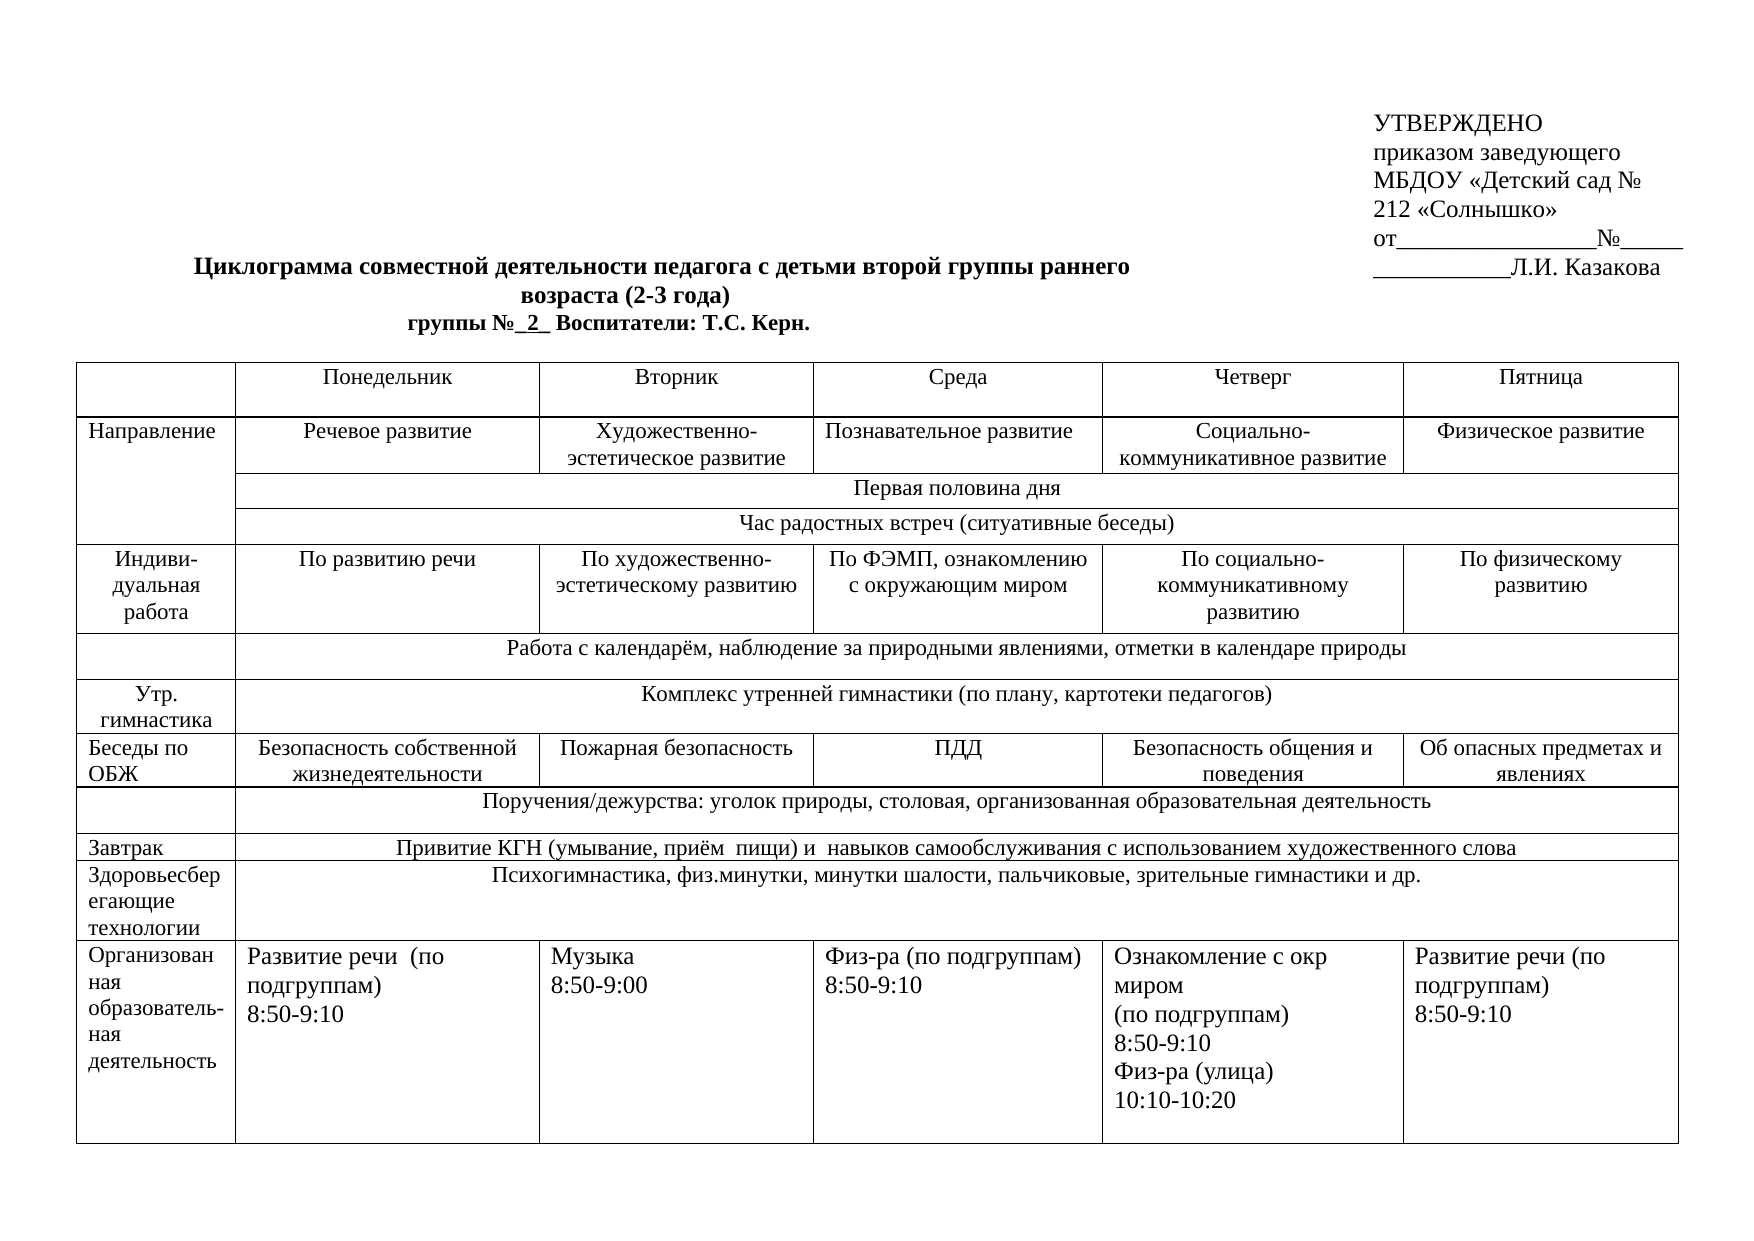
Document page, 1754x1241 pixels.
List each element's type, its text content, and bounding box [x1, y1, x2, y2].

table_cell [77, 788, 235, 833]
table_cell Познавательное развитие [814, 418, 1102, 473]
table_cell [77, 634, 235, 679]
table_header Пятница [1404, 363, 1678, 416]
text группы №_2_ Воспитатели: Т.С. Керн. [133, 309, 1713, 335]
table_cell Художественно-эстетическое развитие [540, 418, 813, 473]
table_header Вторник [540, 363, 813, 416]
table_cell Ознакомление с окр миром (по подгруппам) 8:50-9:10 Физ-ра (улица) 10:10-10:20 [1103, 941, 1403, 1143]
table_cell Физическое развитие [1404, 418, 1678, 473]
table_cell Музыка 8:50-9:00 [540, 941, 813, 1143]
table_cell По ФЭМП, ознакомлению с окружающим миром [814, 545, 1102, 633]
table_cell Физ-ра (по подгруппам) 8:50-9:10 [814, 941, 1102, 1143]
table_cell Развитие речи (по подгруппам) 8:50-9:10 [236, 941, 539, 1143]
table_cell Завтрак [77, 834, 235, 860]
table_cell Час радостных встреч (ситуативные беседы) [236, 509, 1678, 544]
table_cell Утр. гимнастика [77, 680, 235, 733]
table_cell По художественно-эстетическому развитию [540, 545, 813, 633]
table_header Понедельник [236, 363, 539, 416]
table_cell Направление [77, 418, 235, 544]
table_header [77, 363, 235, 416]
table_cell Привитие КГН (умывание, приём пищи) и навыков самообслуживания с использованием художественного слова [236, 834, 1678, 860]
table_cell Безопасность собственной жизнедеятельности [236, 734, 539, 786]
table_cell Развитие речи (по подгруппам) 8:50-9:10 [1404, 941, 1678, 1143]
table_cell По социально-коммуникативному развитию [1103, 545, 1403, 633]
text Циклограмма совместной деятельности педагога с детьми второй группы раннего возраста (2-3 года) [118, 251, 1713, 309]
table_cell Речевое развитие [236, 418, 539, 473]
table_cell По физическому развитию [1404, 545, 1678, 633]
table_cell Организованная образователь-ная деятельность [77, 941, 235, 1143]
table_header Среда [814, 363, 1102, 416]
table_cell Пожарная безопасность [540, 734, 813, 786]
table_cell Здоровьесберегающие технологии [77, 861, 235, 940]
table_header Четверг [1103, 363, 1403, 416]
table_cell Комплекс утренней гимнастики (по плану, картотеки педагогов) [236, 680, 1678, 733]
table_cell Об опасных предметах и явлениях [1404, 734, 1678, 786]
table_cell ПДД [814, 734, 1102, 786]
table_header УТВЕРЖДЕНО приказом заведующего МБДОУ «Детский сад № 212 «Солнышко» от________________№_____ ___________Л.И. Казакова [1151, 108, 1694, 280]
table_cell Психогимнастика, физ.минутки, минутки шалости, пальчиковые, зрительные гимнастики и др. [236, 861, 1678, 940]
table_cell Первая половина дня [236, 474, 1678, 508]
table_cell Безопасность общения и поведения [1103, 734, 1403, 786]
table_cell Индиви-дуальная работа [77, 545, 235, 633]
table_cell Поручения/дежурства: уголок природы, столовая, организованная образовательная деятельность [236, 788, 1678, 833]
table_cell Социально-коммуникативное развитие [1103, 418, 1403, 473]
table_cell Беседы по ОБЖ [77, 734, 235, 786]
table_cell Работа с календарём, наблюдение за природными явлениями, отметки в календаре природы [236, 634, 1678, 679]
table_cell По развитию речи [236, 545, 539, 633]
